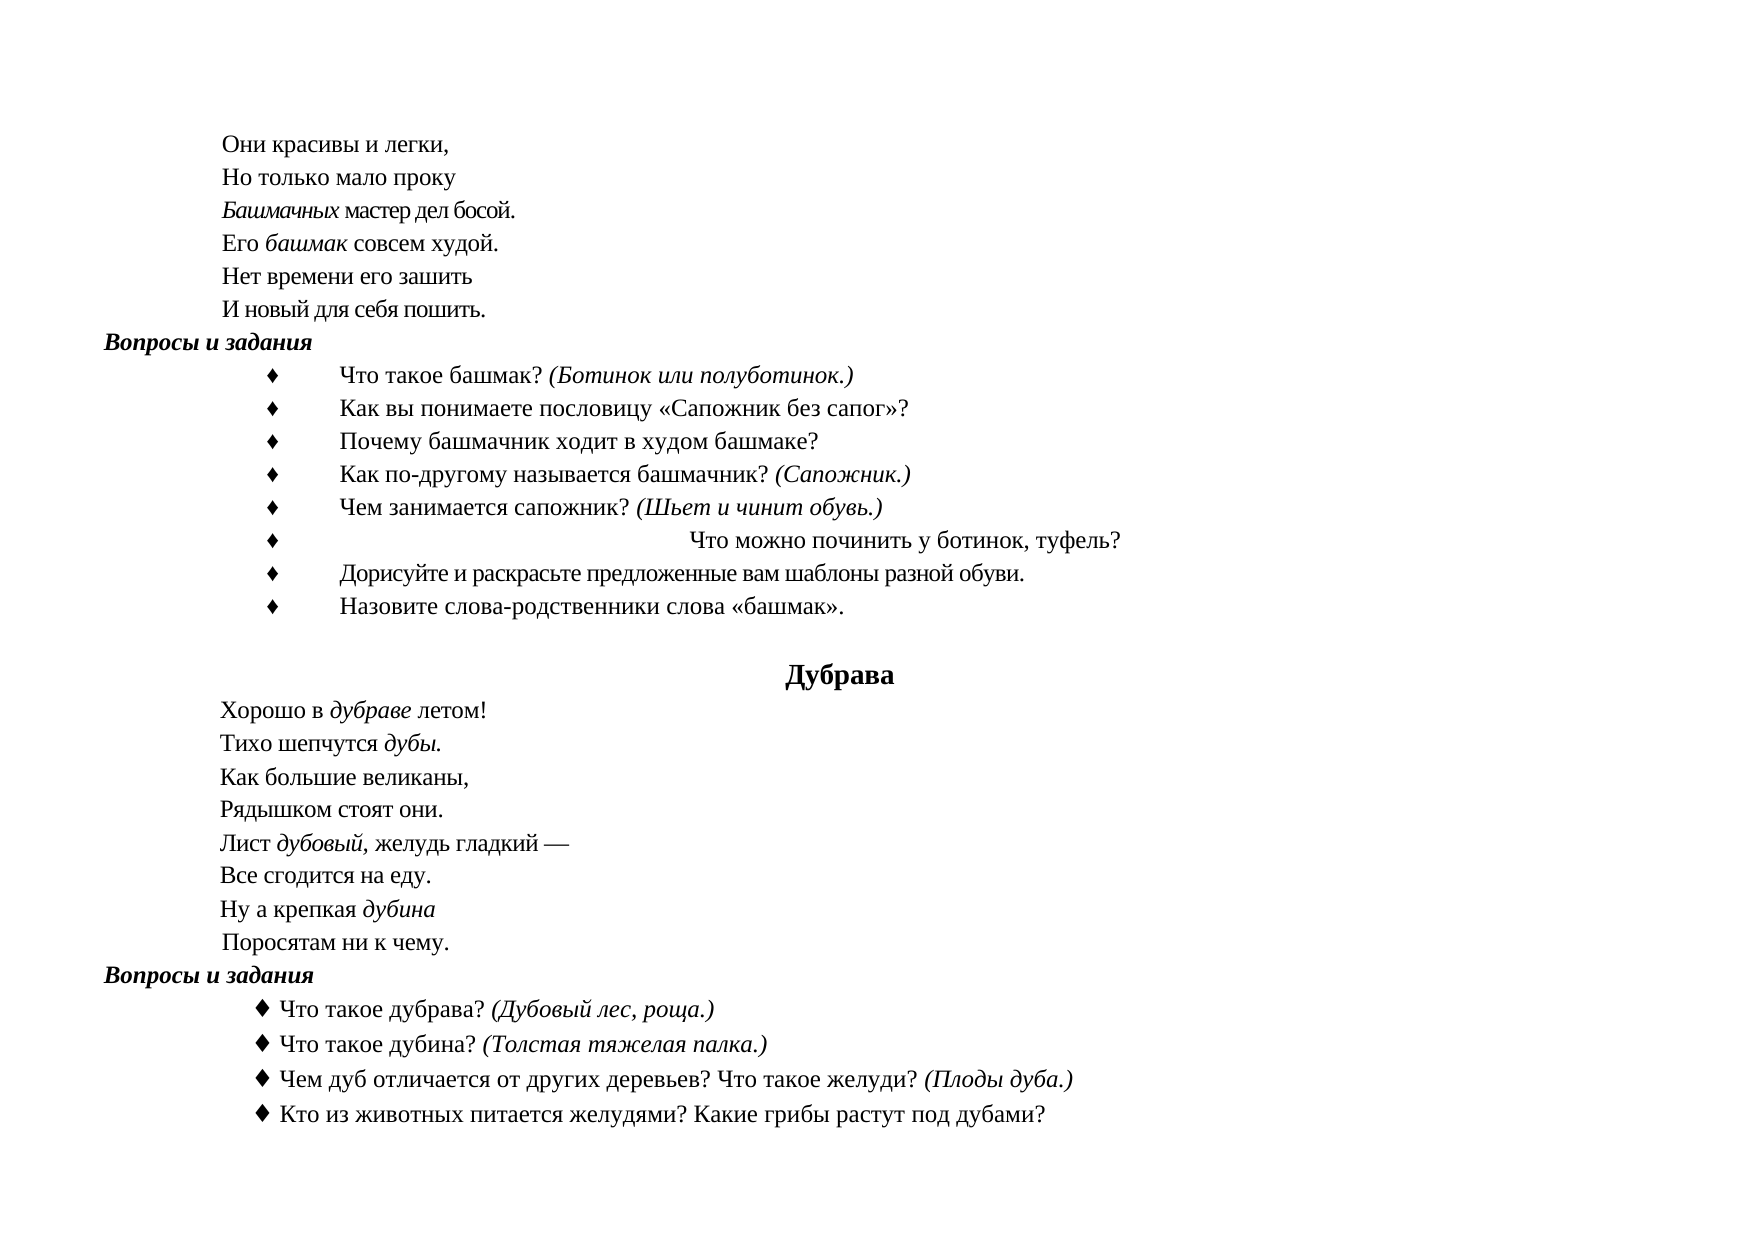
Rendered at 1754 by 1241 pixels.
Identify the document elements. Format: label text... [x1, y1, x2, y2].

list Почему башмачник ходит в худом башмаке? [74, 426, 1672, 454]
text Но только мало проку [222, 162, 1461, 190]
list Как по-другому называется башмачник? (Сапожник.) [74, 459, 1672, 488]
text ♦ Что такое дубина? (Толстая тяжелая палка.) [251, 1028, 1639, 1058]
text Поросятам ни к чему. [222, 927, 1369, 955]
text Его башмак совсем худой. [222, 228, 1462, 256]
text Рядышком стоят они. [219, 794, 1639, 823]
text ♦ Кто из животных питается желудями? Какие грибы растут под дубами? [251, 1098, 1639, 1128]
list Как вы понимаете пословицу «Сапожник без сапог»? [74, 393, 1672, 422]
list Дорисуйте и раскрасьте предложенные вам шаблоны разной обуви. [52, 558, 1639, 587]
text Лист дубовый, желудь гладкий — [219, 828, 1636, 856]
text Ну а крепкая дубина [219, 894, 1369, 922]
text Башмачных мастер дел босой. [222, 195, 1465, 223]
text Они красивы и легки, [222, 129, 1634, 157]
text Вопросы и задания [74, 327, 1672, 356]
text И новый для себя пошить. [222, 294, 1639, 322]
text Вопросы и задания [60, 960, 1369, 988]
text Хорошо в дубраве летом! [219, 696, 1639, 724]
text Дубрава [44, 657, 1635, 691]
list Назовите слова-родственники слова «башмак». [52, 591, 1639, 620]
text Все сгодится на еду. [219, 861, 1369, 889]
text ♦ Что такое дубрава? (Дубовый лес, роща.) [251, 993, 1639, 1023]
list Чем занимается сапожник? (Шьет и чинит обувь.) [74, 492, 1672, 521]
text Нет времени его зашить [222, 261, 1466, 289]
list Что можно починить у ботинок, туфель? [52, 525, 1639, 554]
text Тихо шепчутся дубы. [219, 728, 1639, 757]
list Что такое башмак? (Ботинок или полуботинок.) [74, 360, 1672, 388]
text Как большие великаны, [219, 762, 1639, 790]
text ♦ Чем дуб отличается от других деревьев? Что такое желуди? (Плоды дуба.) [251, 1063, 1639, 1093]
